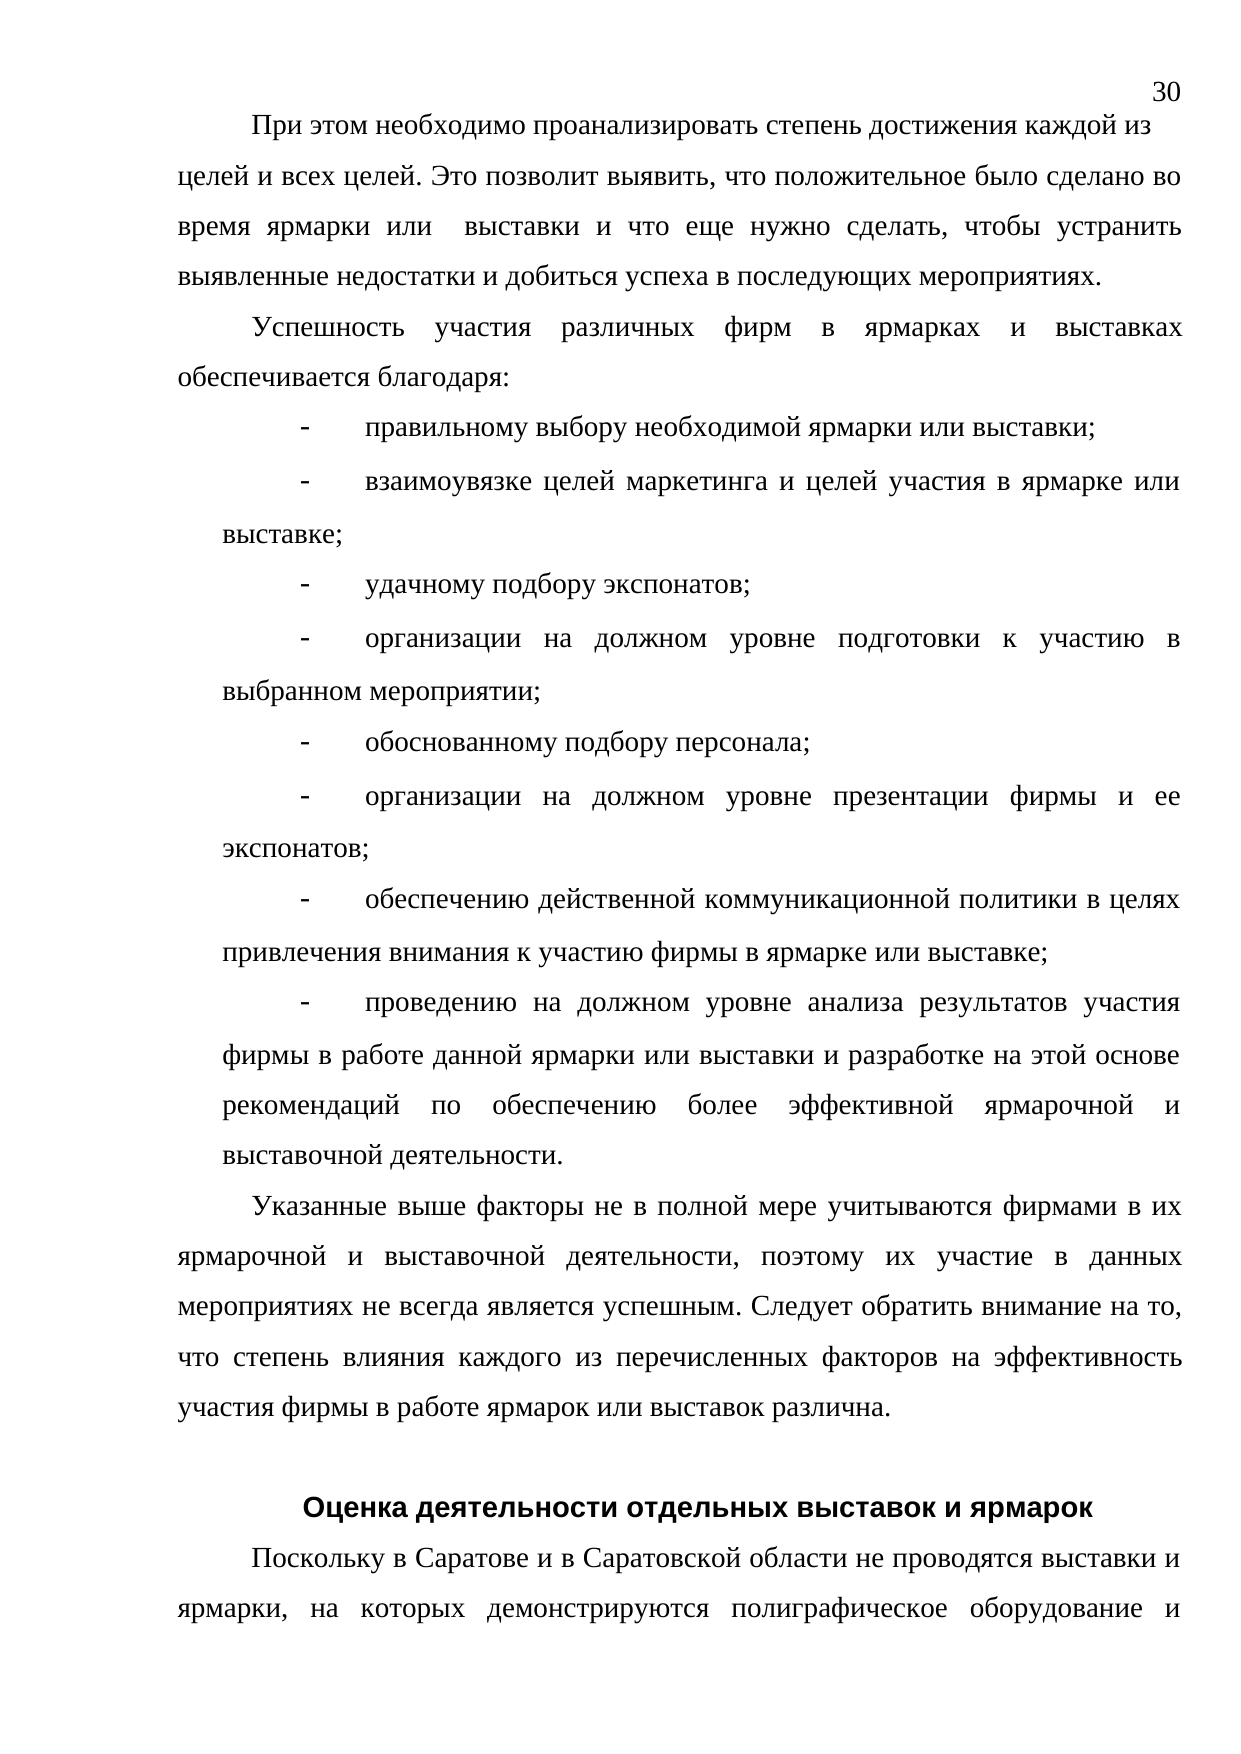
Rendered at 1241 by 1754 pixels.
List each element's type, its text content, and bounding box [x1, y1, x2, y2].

list организации на должном уровне презентации фирмы и ее экспонатов; [222, 778, 1181, 864]
list взаимоувязке целей маркетинга и целей участия в ярмарке или выставке; [222, 463, 1181, 550]
text При этом необходимо проанализировать степень достижения каждой из целей и всех целей. Это позволит выявить, что положительное было сделано во время ярмарки или выставки и что еще нужно сделать, чтобы устранить выявленные недостатки и добиться успеха в последующих мероприятиях. [177, 107, 1183, 292]
list обеспечению действенной коммуникационной политики в целях привлечения внимания к участию фирмы в ярмарке или выставке; [222, 881, 1181, 967]
text Указанные выше факторы не в полной мере учитываются фирмами в их ярмарочной и выставочной деятельности, поэтому их участие в данных мероприятиях не всегда является успешным. Следует обратить внимание на то, что степень влияния каждого из перечисленных факторов на эффективность участия фирмы в работе ярмарок или выставок различна. [177, 1188, 1183, 1422]
list удачному подбору экспонатов; [222, 566, 1181, 602]
list Оценка деятельности отдельных выставок и ярмарок [177, 1489, 1181, 1523]
list организации на должном уровне подготовки к участию в выбранном мероприятии; [222, 621, 1181, 707]
list обоснованному подбору персонала; [222, 724, 1181, 760]
list правильному выбору необходимой ярмарки или выставки; [222, 409, 1181, 445]
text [177, 1540, 1181, 1624]
list проведению на должном уровне анализа результатов участия фирмы в работе данной ярмарки или выставки и разработке на этой основе рекомендаций по обеспечению более эффективной ярмарочной и выставочной деятельности. [222, 984, 1181, 1171]
text Успешность участия различных фирм в ярмарках и выставках обеспечивается благодаря: [177, 309, 1183, 392]
